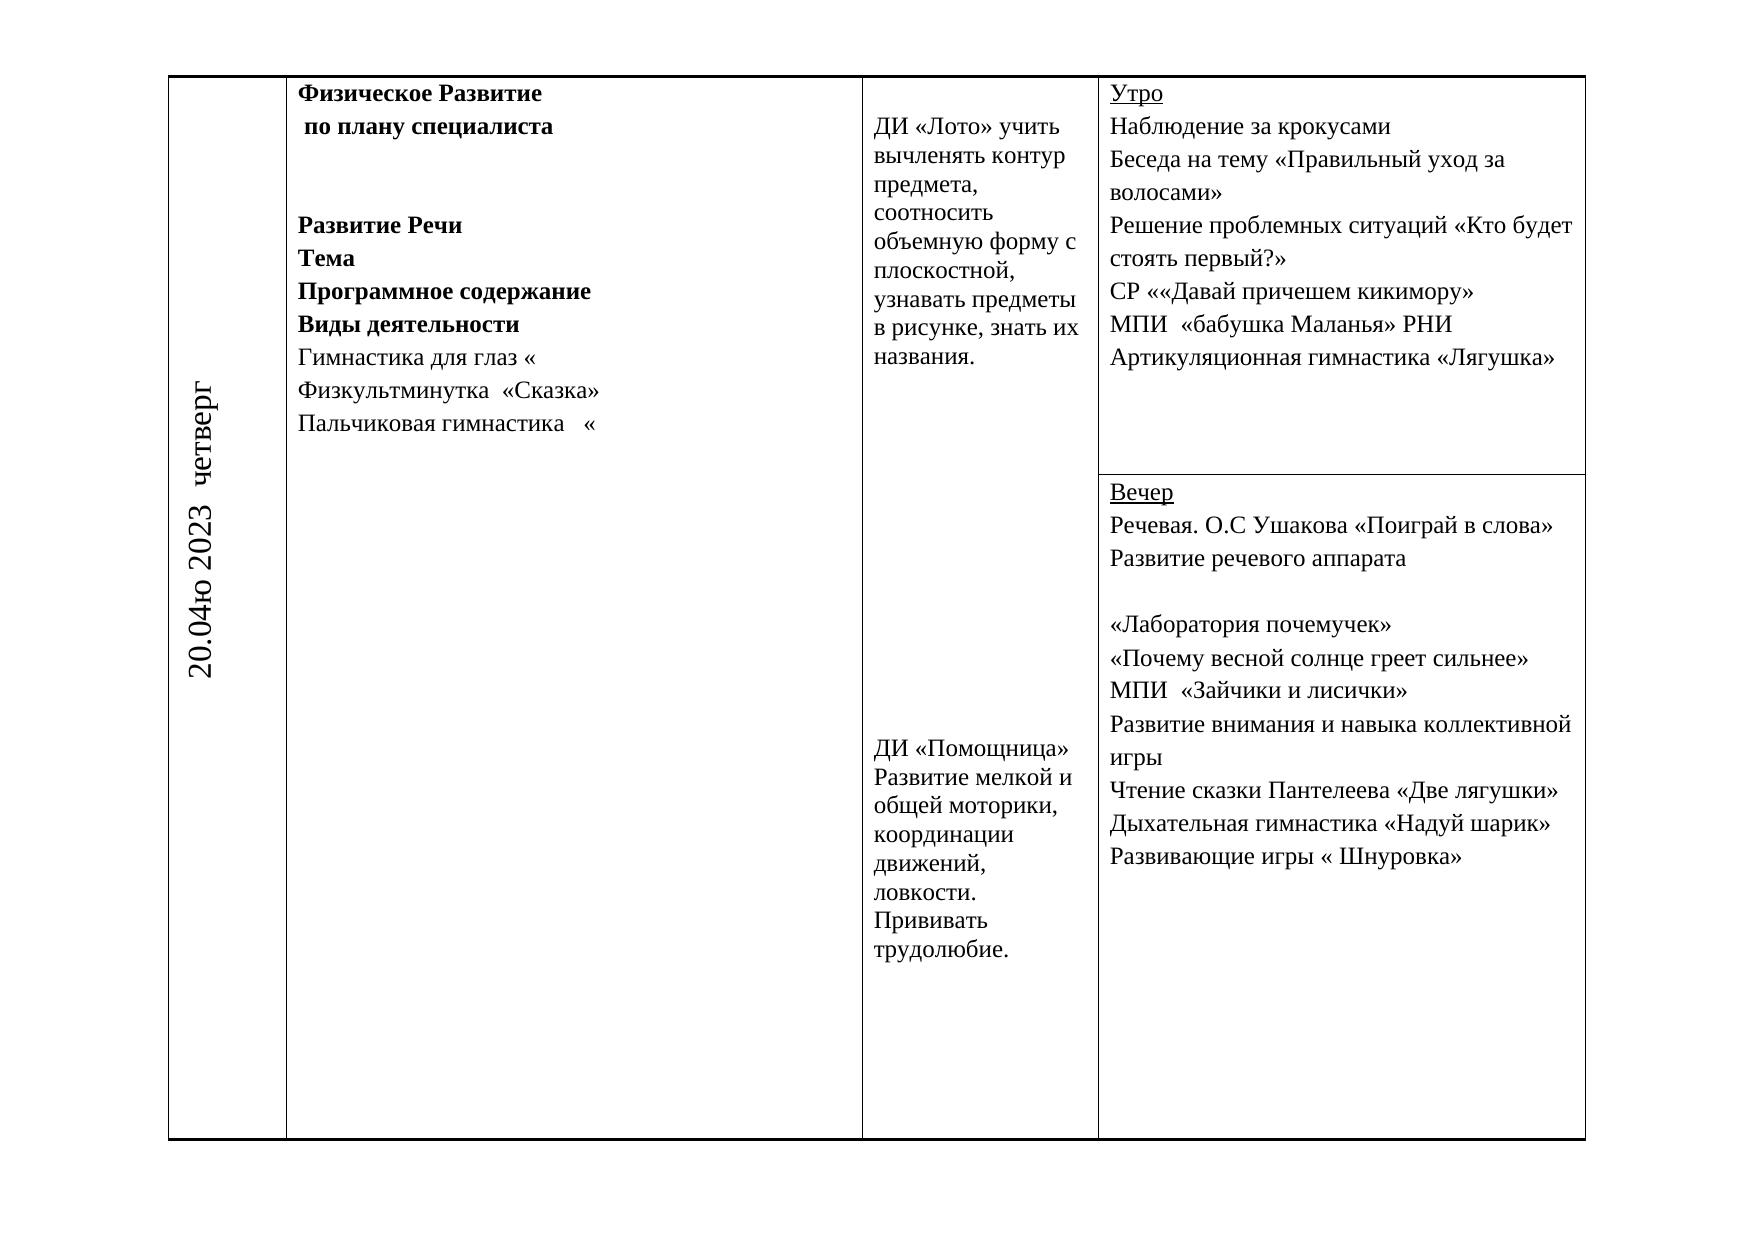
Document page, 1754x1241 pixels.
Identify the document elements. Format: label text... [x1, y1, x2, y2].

table_cell 20.04ю 2023 четверг [169, 78, 286, 1138]
table_cell Физическое Развитие по плану специалиста Развитие Речи Тема Программное содержание Виды деятельности Гимнастика для глаз « Физкультминутка «Сказка» Пальчиковая гимнастика « [287, 78, 862, 1138]
table_cell ДИ «Лото» учить вычленять контур предмета, соотносить объемную форму с плоскостной, узнавать предметы в рисунке, знать их названия. ДИ «Помощница» Развитие мелкой и общей моторики, координации движений, ловкости. Прививать трудолюбие. [863, 78, 1098, 1138]
table_cell Вечер Речевая. О.С Ушакова «Поиграй в слова» Развитие речевого аппарата «Лаборатория почемучек» «Почему весной солнце греет сильнее» МПИ «Зайчики и лисички» Развитие внимания и навыка коллективной игры Чтение сказки Пантелеева «Две лягушки» Дыхательная гимнастика «Надуй шарик» Развивающие игры « Шнуровка» [1099, 475, 1585, 1138]
table_cell Утро Наблюдение за крокусами Беседа на тему «Правильный уход за волосами» Решение проблемных ситуаций «Кто будет стоять первый?» СР ««Давай причешем кикимору» МПИ «бабушка Маланья» РНИ Артикуляционная гимнастика «Лягушка» [1099, 78, 1585, 474]
